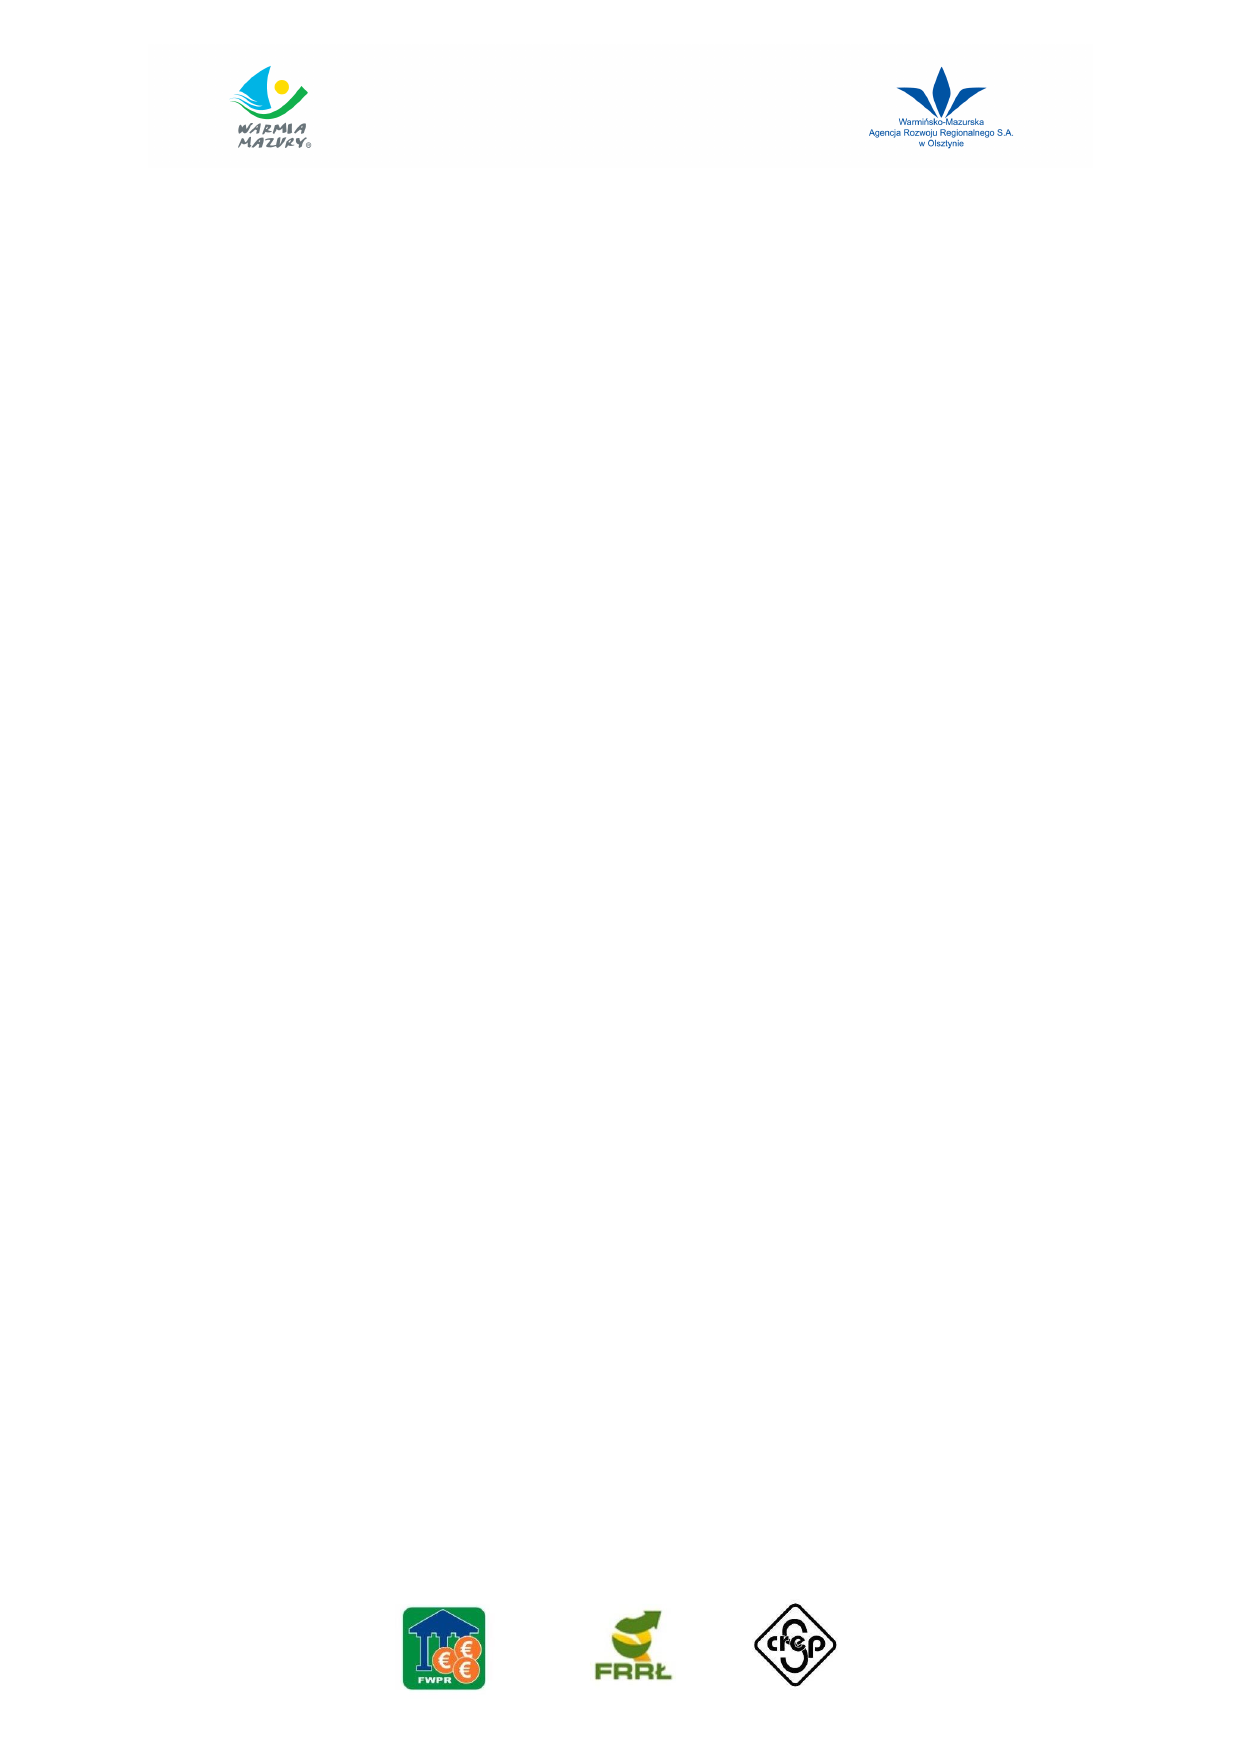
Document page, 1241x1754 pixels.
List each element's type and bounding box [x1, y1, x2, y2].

picture [147, 44, 1093, 168]
picture [390, 1594, 850, 1699]
